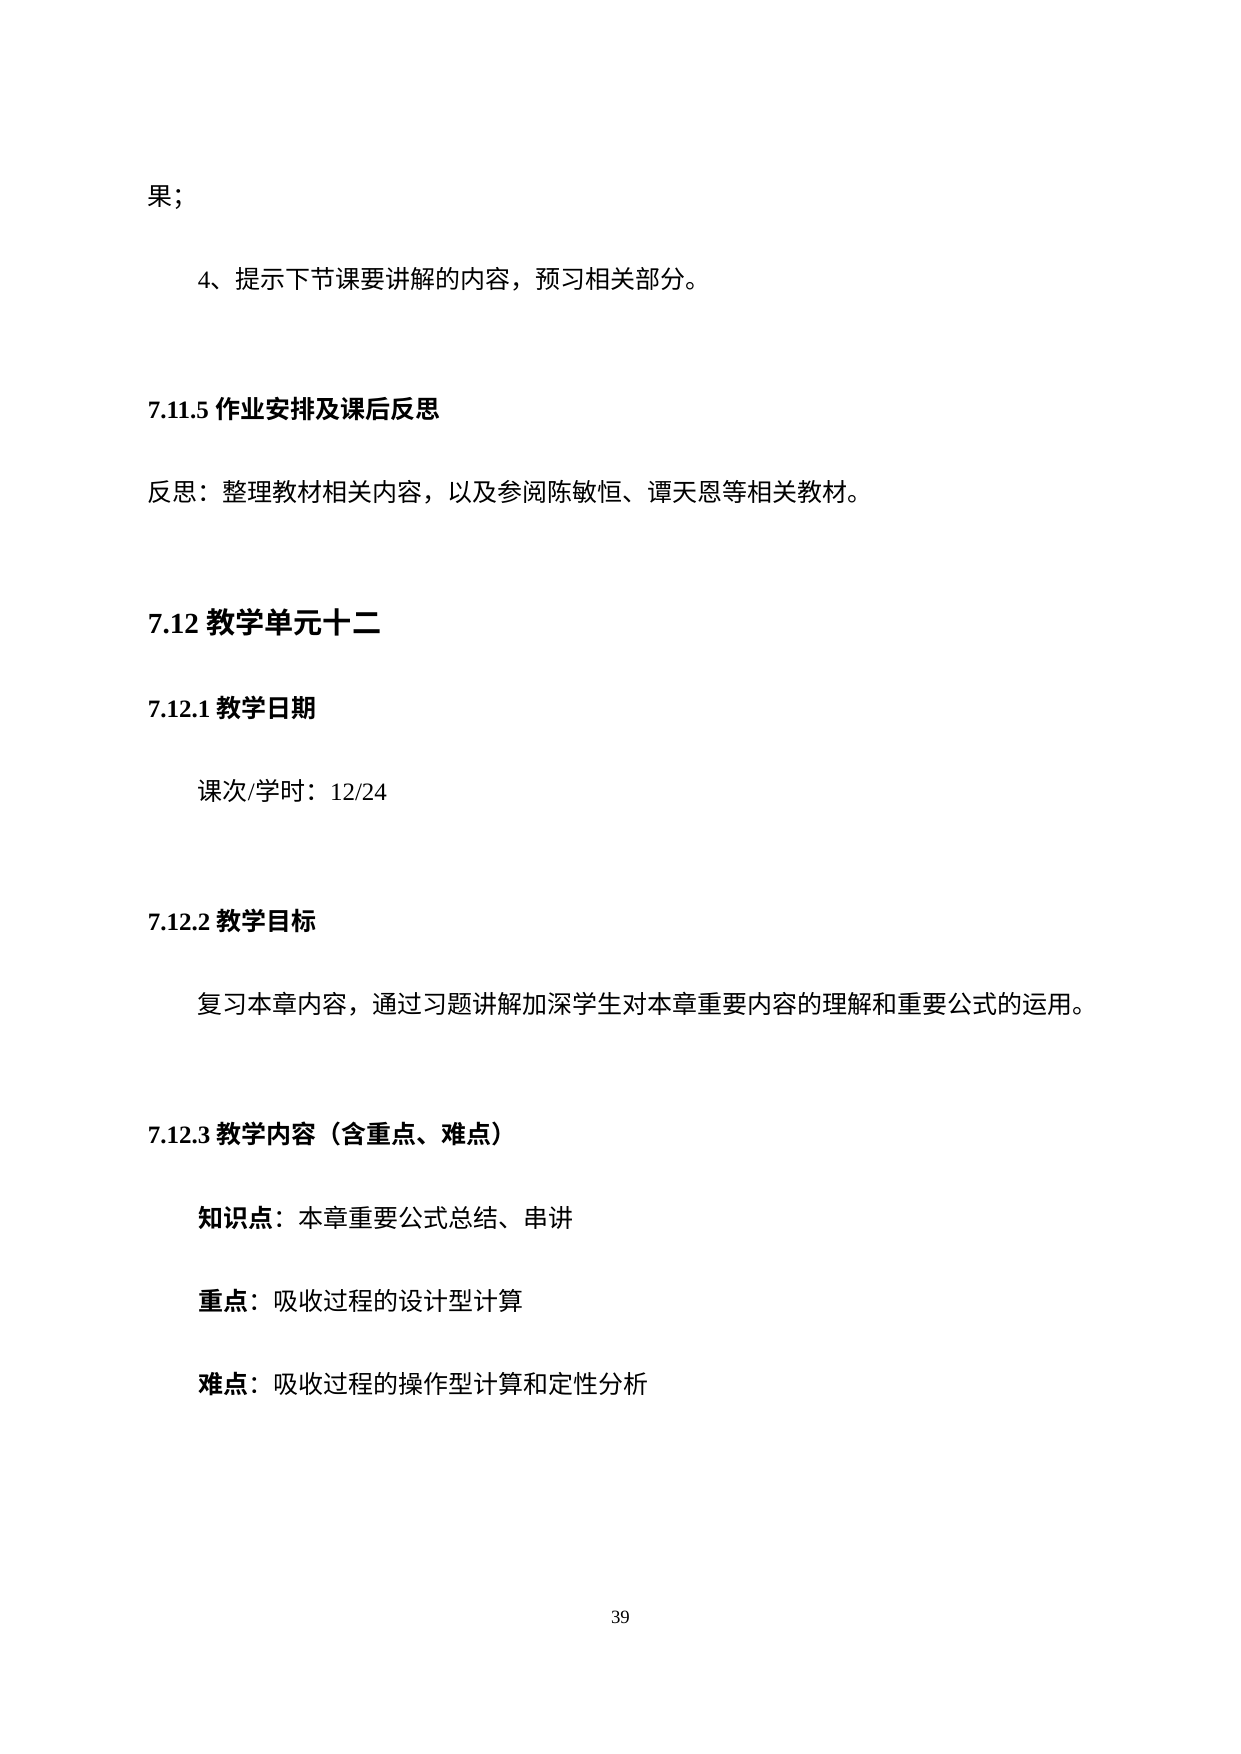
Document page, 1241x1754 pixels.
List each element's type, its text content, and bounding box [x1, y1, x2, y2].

subtitle 7.12 教学单元十二 [148, 588, 1092, 653]
subtitle 作业安排及课后反思 [148, 375, 1092, 440]
text 知识点：本章重要公式总结、串讲 [148, 1184, 1092, 1249]
subtitle 教学日期 [148, 674, 1092, 739]
text 复习本章内容，通过习题讲解加深学生对本章重要内容的理解和重要公式的运用。 [148, 971, 1092, 1036]
text 4、提示下节课要讲解的内容，预习相关部分。 [148, 245, 1092, 310]
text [148, 162, 1092, 227]
text 难点：吸收过程的操作型计算和定性分析 [148, 1350, 1092, 1415]
text 重点：吸收过程的设计型计算 [148, 1267, 1092, 1332]
text 课次/学时：12/24 [148, 757, 1092, 822]
subtitle 教学内容（含重点、难点） [148, 1101, 1092, 1166]
text 反思：整理教材相关内容，以及参阅陈敏恒、谭天恩等相关教材。 [148, 458, 1092, 523]
subtitle 教学目标 [148, 887, 1092, 952]
